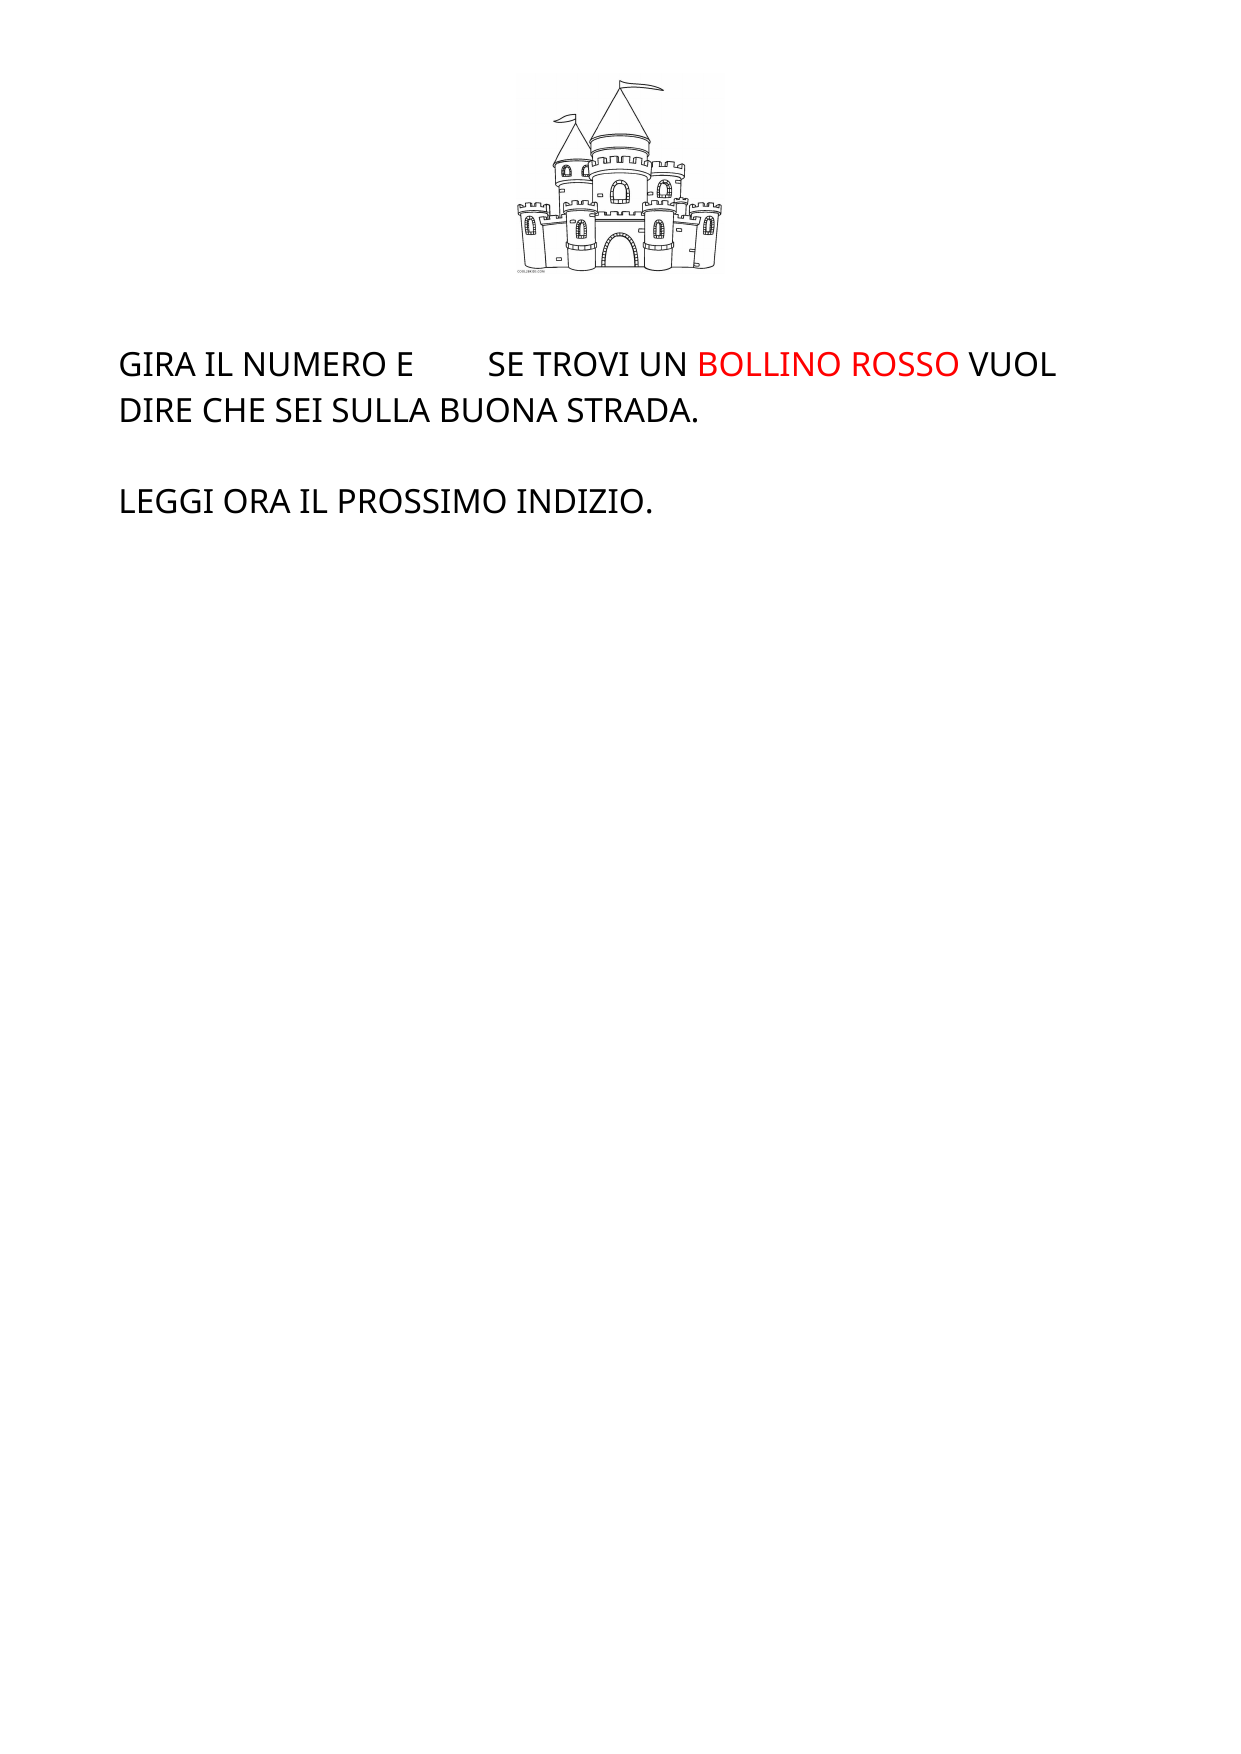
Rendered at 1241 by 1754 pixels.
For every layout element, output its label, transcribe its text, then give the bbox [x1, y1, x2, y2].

picture [515, 73, 725, 274]
text GIRA IL NUMERO E SE TROVI UN BOLLINO ROSSO VUOL DIRE CHE SEI SULLA BUONA STRADA. [118, 341, 1122, 432]
text LEGGI ORA IL PROSSIMO INDIZIO. [118, 477, 1122, 523]
